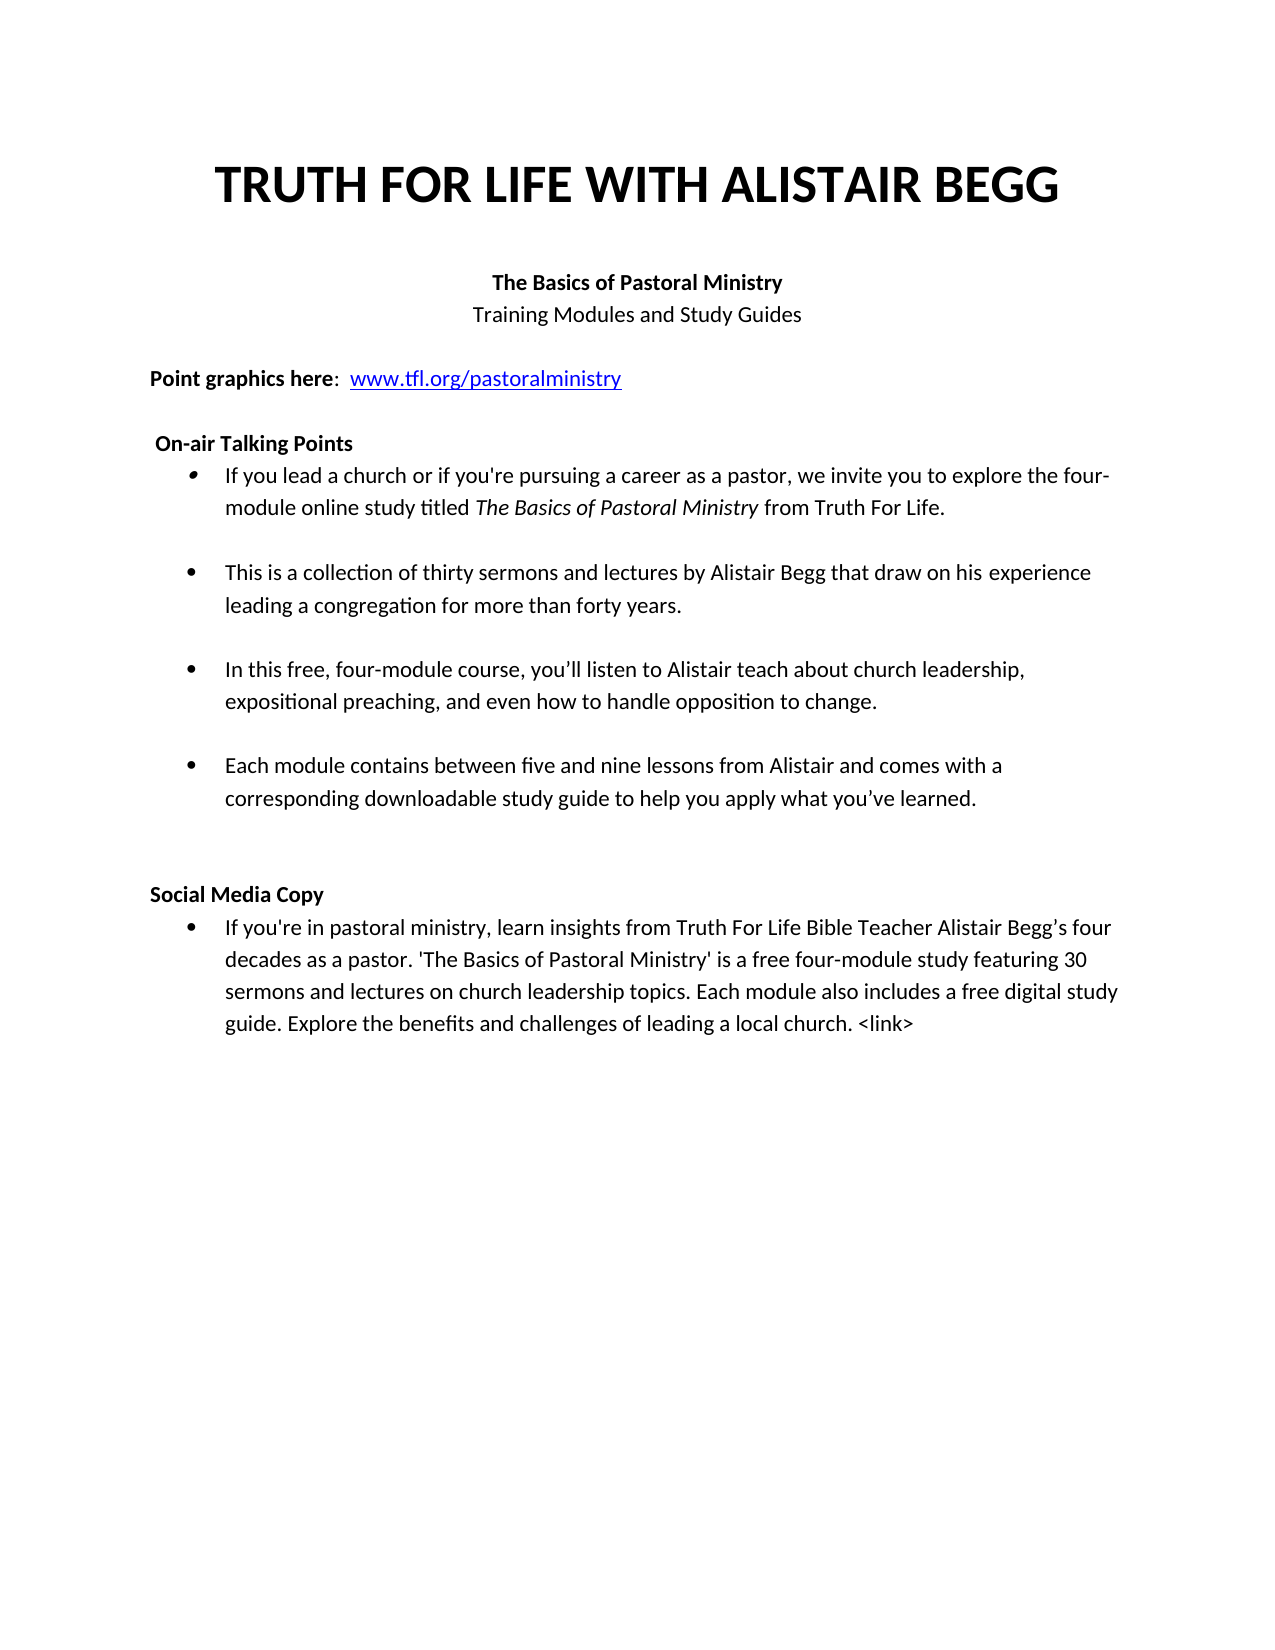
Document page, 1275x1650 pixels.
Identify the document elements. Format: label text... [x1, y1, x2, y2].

list If you lead a church or if you're pursuing a career as a pastor, we invite you to explore the four-module online study titled The Basics of Pastoral Ministry from Truth For Life. [187, 461, 1125, 521]
text The Basics of Pastoral Ministry [150, 268, 1125, 296]
text Social Media Copy [150, 880, 1125, 908]
text On-air Talking Points [150, 429, 1125, 457]
text Point graphics here: www.tfl.org/pastoralministry [150, 364, 1125, 393]
text Training Modules and Study Guides [150, 300, 1125, 328]
list If you're in pastoral ministry, learn insights from Truth For Life Bible Teacher Alistair Begg’s four decades as a pastor. 'The Basics of Pastoral Ministry' is a free four-module study featuring 30 sermons and lectures on church leadership topics. Each module also includes a free digital study guide. Explore the benefits and challenges of leading a local church. <link> [187, 913, 1125, 1037]
text TRUTH FOR LIFE WITH ALISTAIR BEGG [150, 150, 1125, 216]
list Each module contains between five and nine lessons from Alistair and comes with a corresponding downloadable study guide to help you apply what you’ve learned. [187, 752, 1125, 812]
list In this free, four-module course, you’ll listen to Alistair teach about church leadership, expositional preaching, and even how to handle opposition to change. [187, 655, 1125, 715]
list This is a collection of thirty sermons and lectures by Alistair Begg that draw on his experience leading a congregation for more than forty years. [187, 558, 1125, 619]
